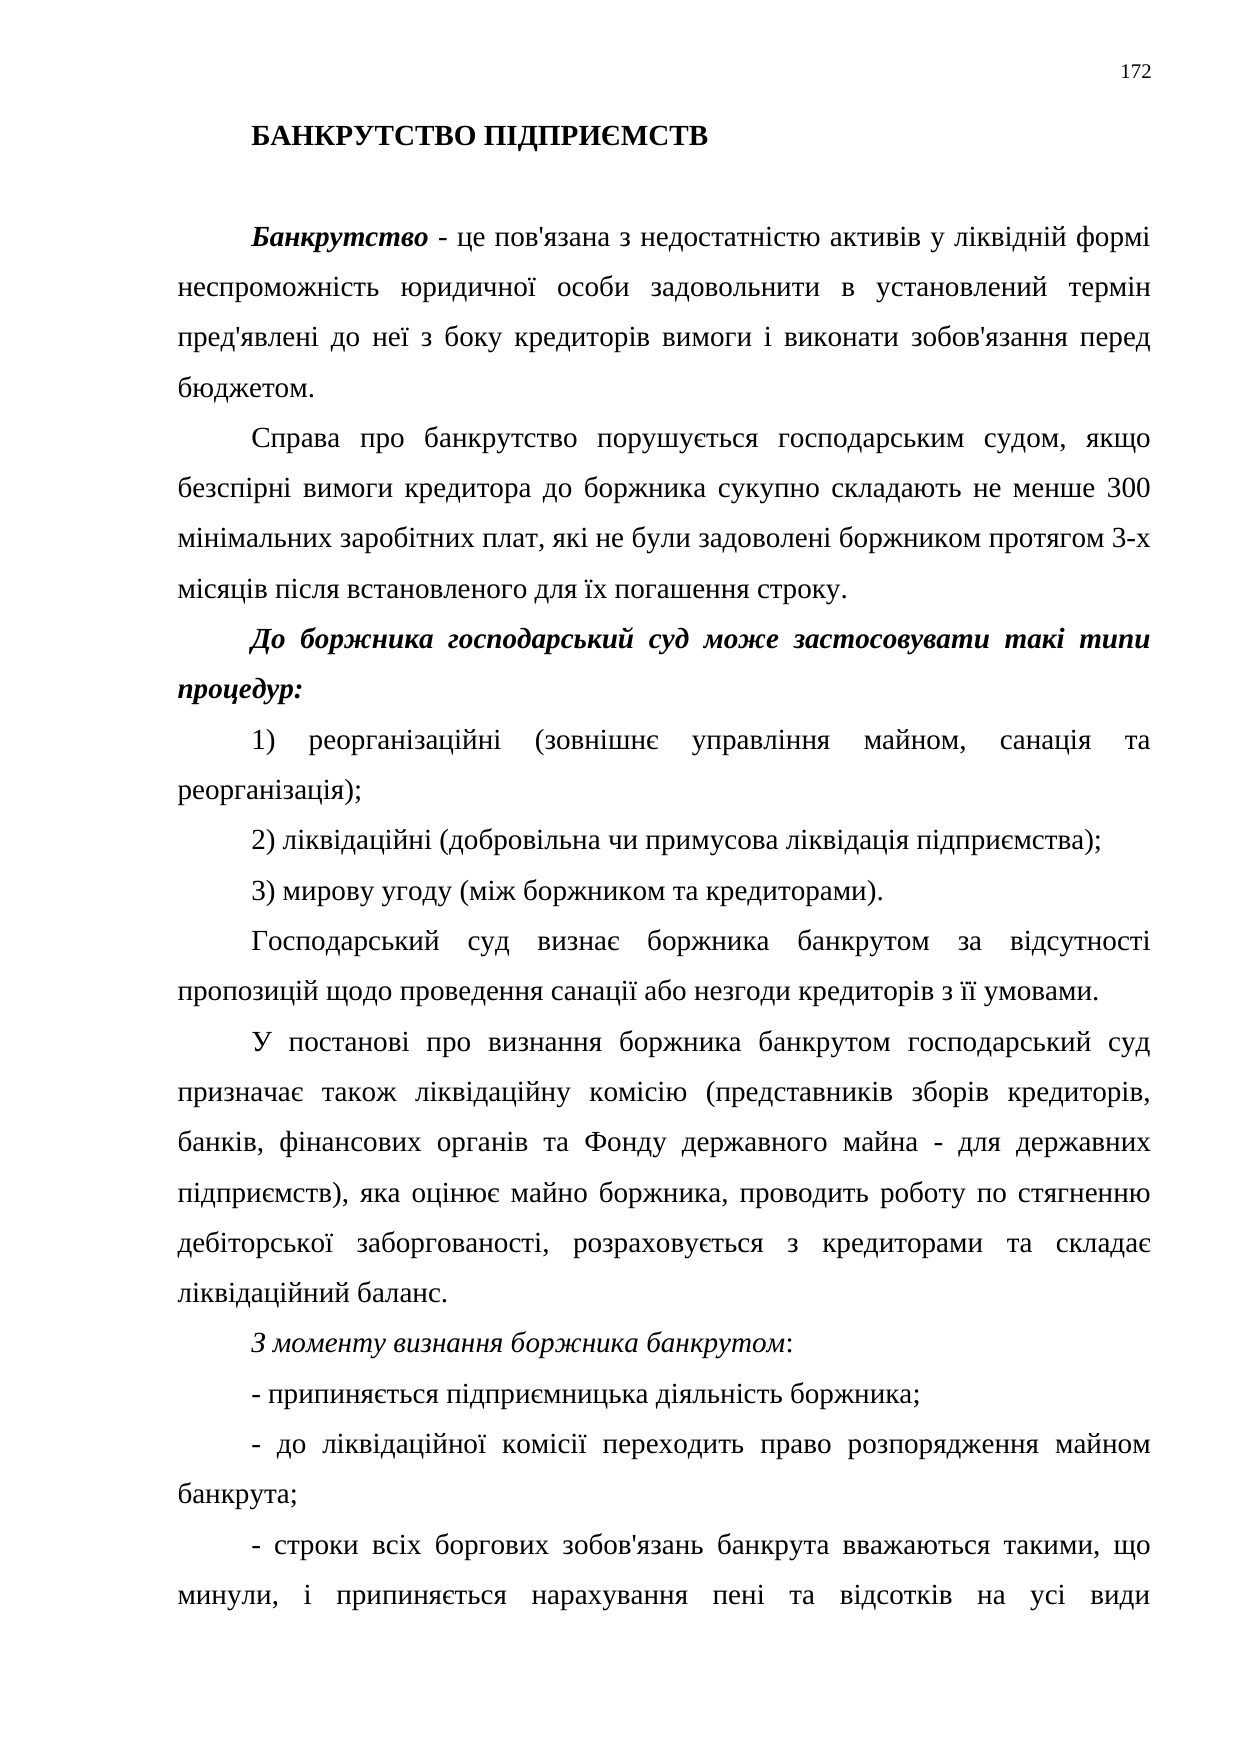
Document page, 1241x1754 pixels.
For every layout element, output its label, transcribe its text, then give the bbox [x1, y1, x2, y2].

text 1) реорганізаційні (зовнішнє управління майном, санація та реорганізація); [177, 722, 1152, 806]
text 2) ліквідаційні (добровільна чи примусова ліквідація підприємства); [177, 822, 1152, 856]
text З моменту визнання боржника банкрутом: [177, 1326, 1152, 1359]
text Справа про банкрутство порушується господарським судом, якщо безспірні вимоги кредитора до боржника сукупно складають не менше 300 мінімальних заробітних плат, які не були задоволені боржником протягом 3-х місяців після встановленого для їх погашення строку. [177, 420, 1152, 604]
text Господарський суд визнає боржника банкрутом за відсутності пропозицій щодо проведення санації або незгоди кредиторів з її умовами. [177, 923, 1152, 1007]
text - припиняється підприємницька діяльність боржника; [177, 1376, 1152, 1409]
text Банкрутство - це пов'язана з недостатністю активів у ліквідній формі неспроможність юридичної особи задовольнити в установлений термін пред'явлені до неї з боку кредиторів вимоги і виконати зобов'язання перед бюджетом. [177, 219, 1152, 403]
text У постанові про визнання боржника банкрутом господарський суд призначає також ліквідаційну комісію (представників зборів кредиторів, банків, фінансових органів та Фонду державного майна - для державних підприємств), яка оцінює майно боржника, проводить роботу по стягненню дебіторської заборгованості, розраховується з кредиторами та складає ліквідаційний баланс. [177, 1024, 1152, 1309]
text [177, 1527, 1152, 1611]
text - до ліквідаційної комісії переходить право розпорядження майном банкрута; [177, 1426, 1152, 1510]
text 3) мирову угоду (між боржником та кредиторами). [177, 873, 1152, 906]
text БАНКРУТСТВО ПІДПРИЄМСТВ [177, 118, 1152, 152]
text До боржника господарський суд може застосовувати такі типи процедур: [177, 621, 1152, 705]
